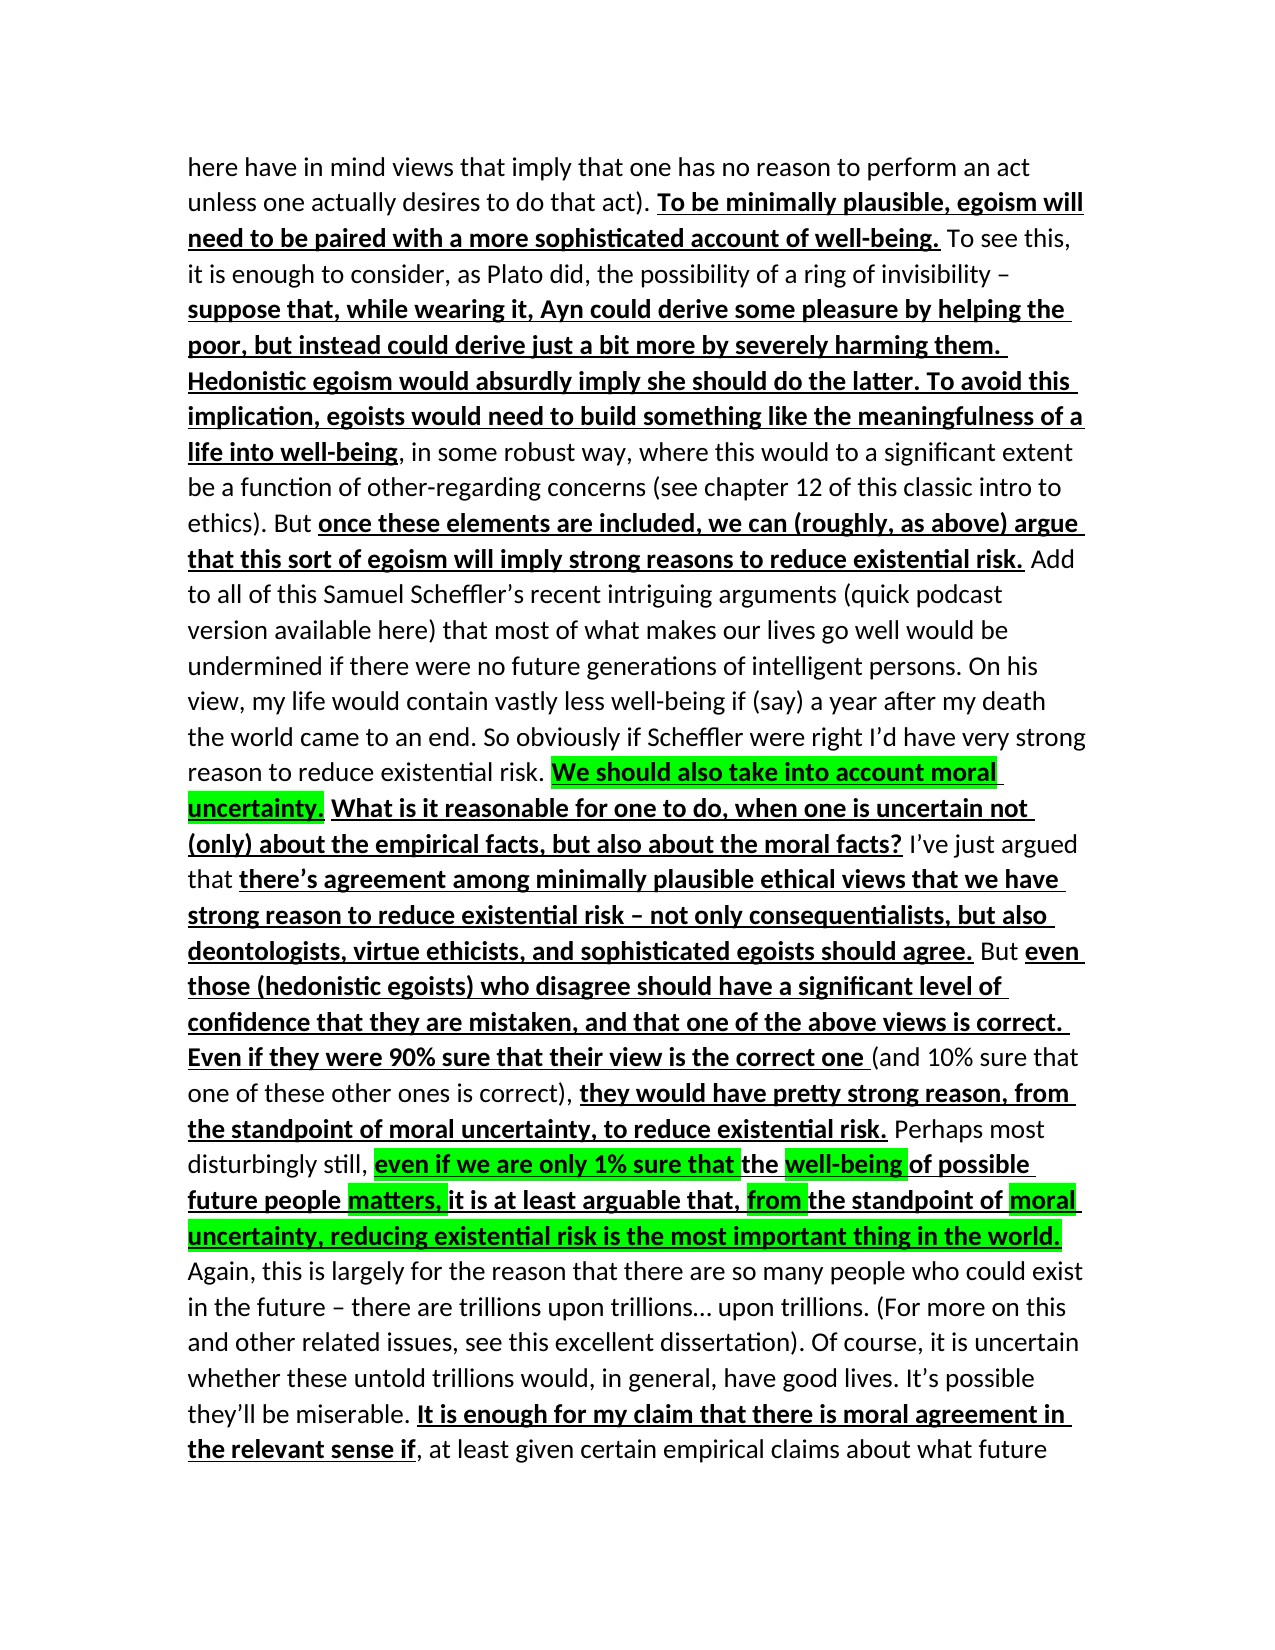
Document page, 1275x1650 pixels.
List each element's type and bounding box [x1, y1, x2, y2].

text [187, 150, 1087, 1466]
